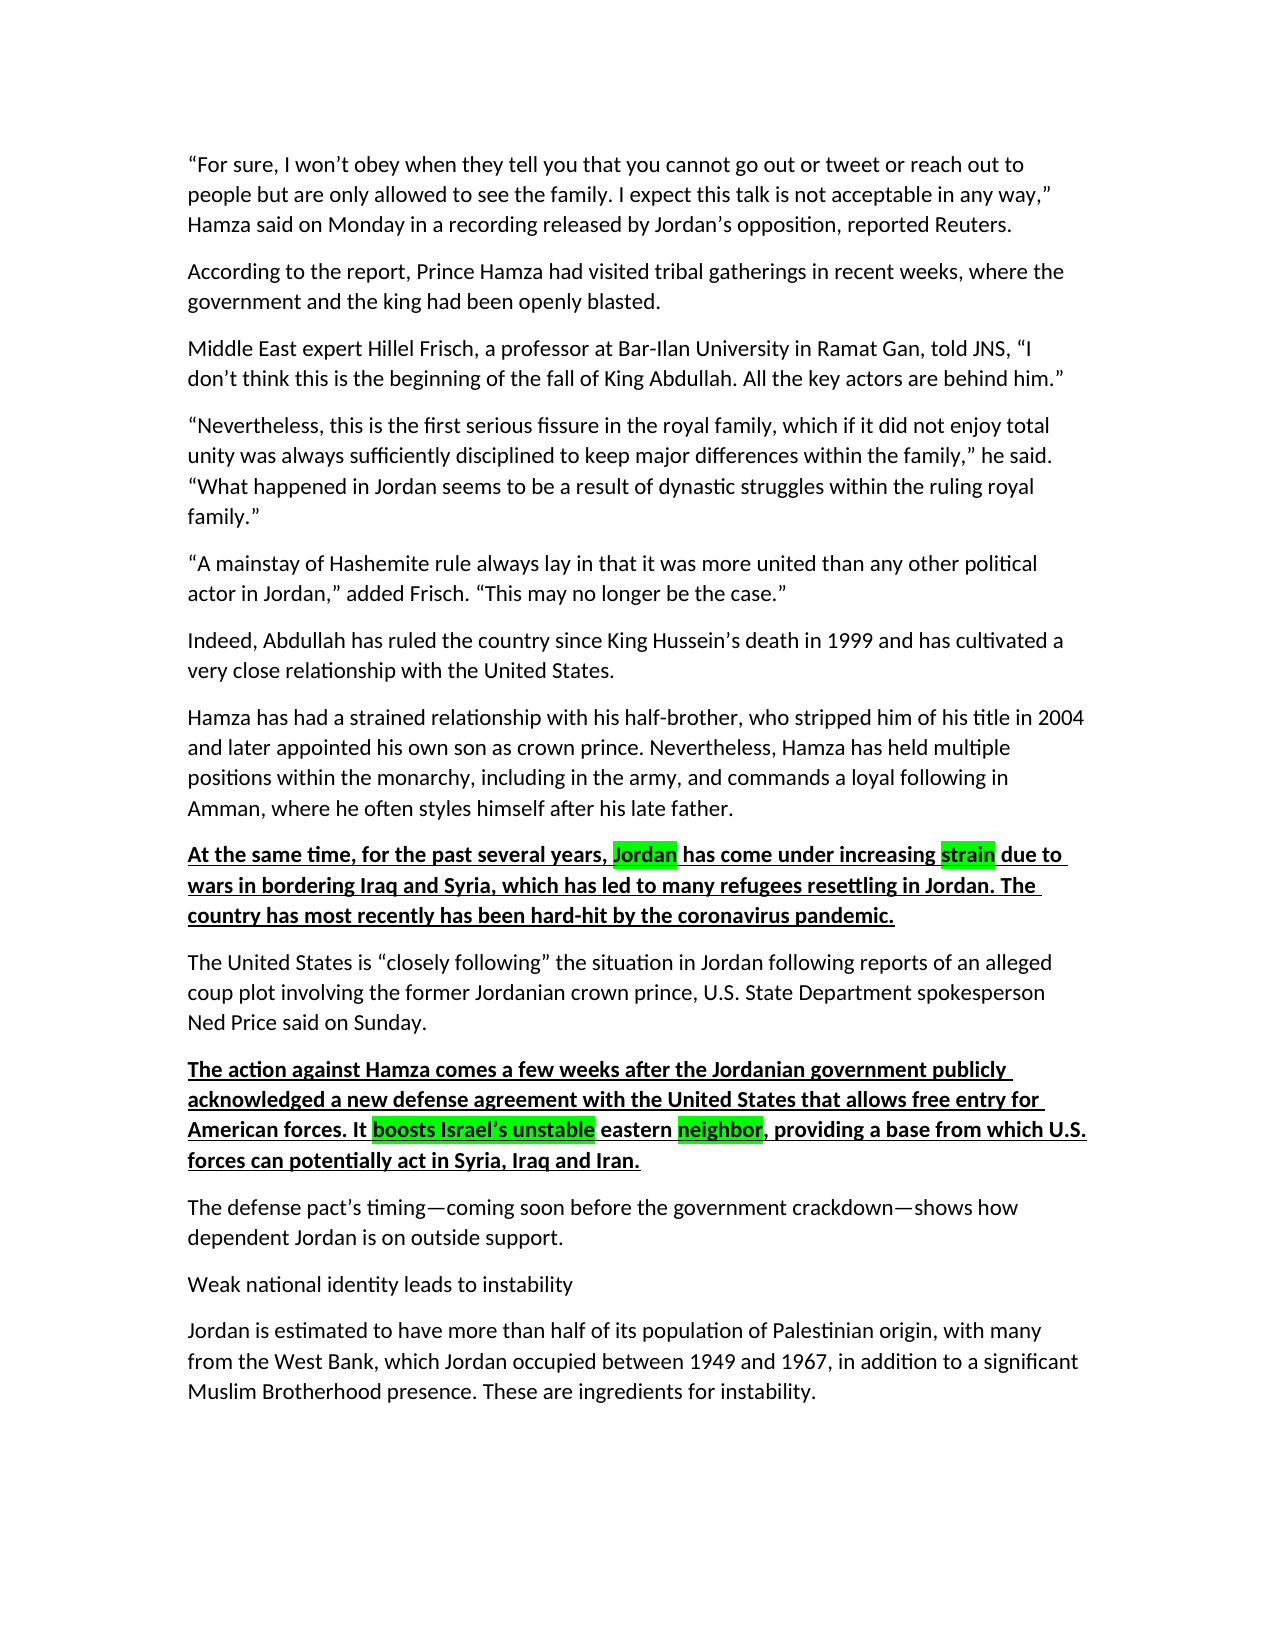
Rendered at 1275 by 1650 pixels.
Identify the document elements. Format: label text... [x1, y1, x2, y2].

text “Nevertheless, this is the first serious fissure in the royal family, which if it did not enjoy total unity was always sufficiently disciplined to keep major differences within the family,” he said. “What happened in Jordan seems to be a result of dynastic struggles within the ruling royal family.” [187, 411, 1087, 530]
text The defense pact’s timing—coming soon before the government crackdown—shows how dependent Jordan is on outside support. [187, 1193, 1087, 1251]
text Middle East expert Hillel Frisch, a professor at Bar-Ilan University in Ramat Gan, told JNS, “I don’t think this is the beginning of the fall of King Abdullah. All the key actors are behind him.” [187, 334, 1087, 393]
text The action against Hamza comes a few weeks after the Jordanian government publicly acknowledged a new defense agreement with the United States that allows free entry for American forces. It boosts Israel’s unstable eastern neighbor, providing a base from which U.S. forces can potentially act in Syria, Iraq and Iran. [187, 1055, 1087, 1140]
text “For sure, I won’t obey when they tell you that you cannot go out or tweet or reach out to people but are only allowed to see the family. I expect this talk is not acceptable in any way,” Hamza said on Monday in a recording released by Jordan’s opposition, reported Reuters. [187, 150, 1087, 238]
text According to the report, Prince Hamza had visited tribal gatherings in recent weeks, where the government and the king had been openly blasted. [187, 257, 1087, 316]
text The United States is “closely following” the situation in Jordan following reports of an alleged coup plot involving the former Jordanian crown prince, U.S. State Department spokesperson Ned Price said on Sunday. [187, 948, 1087, 1036]
text Indeed, Abdullah has ruled the country since King Hussein’s death in 1999 and has cultivated a very close relationship with the United States. [187, 626, 1087, 684]
text Hamza has had a strained relationship with his half-brother, who stripped him of his title in 2004 and later appointed his own son as crown prince. Nevertheless, Hamza has held multiple positions within the monarchy, including in the army, and commands a loyal following in Amman, where he often styles himself after his late father. [187, 703, 1087, 822]
text Weak national identity leads to instability [187, 1270, 1087, 1298]
text The action against Hamza comes a few weeks after the Jordanian government publicly acknowledged a new defense agreement with the United States that allows free entry for American forces. It boosts Israel’s unstable eastern neighbor, providing a base from which U.S. forces can potentially act in Syria, Iraq and Iran. [187, 1141, 1087, 1174]
text Jordan is estimated to have more than half of its population of Palestinian origin, with many from the West Bank, which Jordan occupied between 1949 and 1967, in addition to a significant Muslim Brotherhood presence. These are ingredients for instability. [187, 1317, 1087, 1405]
text “A mainstay of Hashemite rule always lay in that it was more united than any other political actor in Jordan,” added Frisch. “This may no longer be the case.” [187, 549, 1087, 607]
text At the same time, for the past several years, Jordan has come under increasing strain due to wars in bordering Iraq and Syria, which has led to many refugees resettling in Jordan. The country has most recently has been hard-hit by the coronavirus pandemic. [187, 841, 1087, 929]
